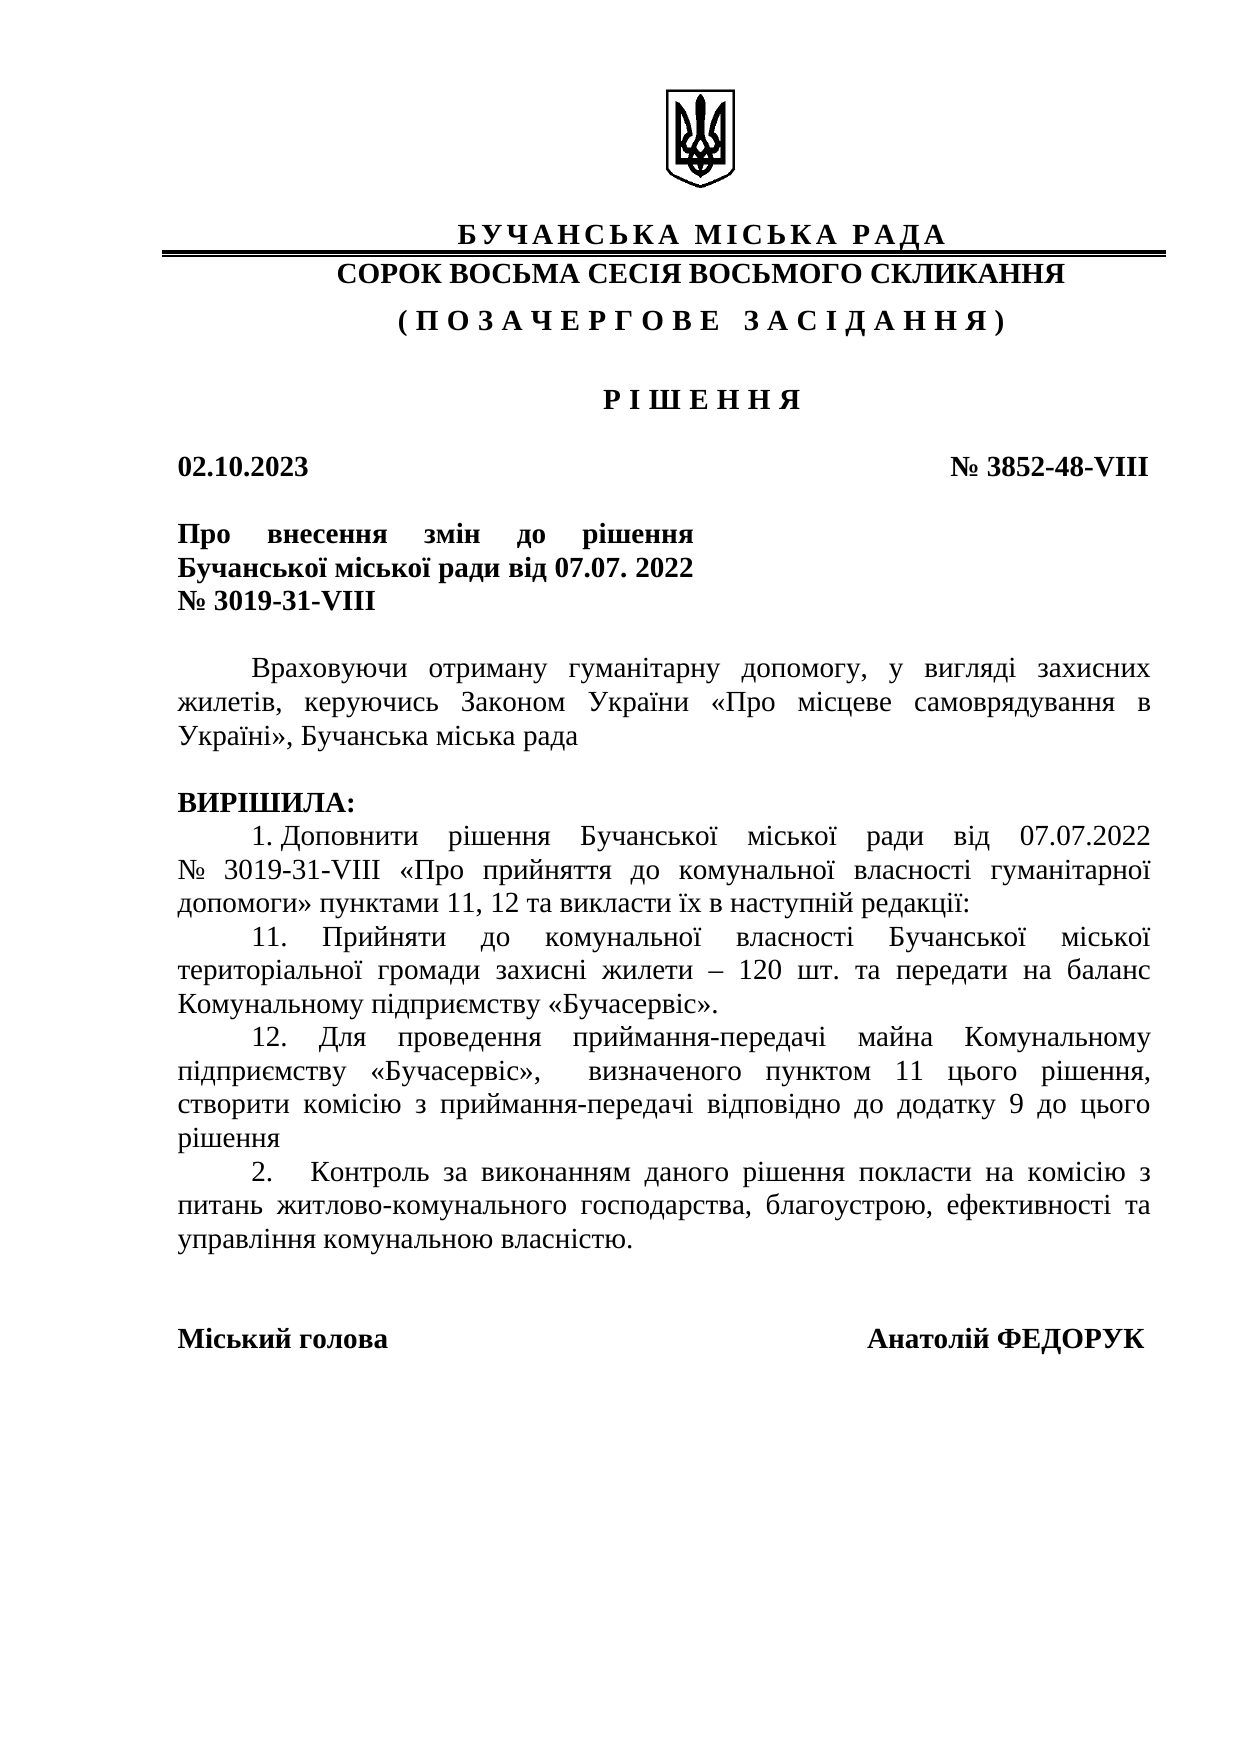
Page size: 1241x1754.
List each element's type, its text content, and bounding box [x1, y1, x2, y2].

table_header СОРОК ВОСЬМА СЕСІЯ ВОСЬМОГО СКЛИКАННЯ [162, 257, 1166, 303]
text 12. Для проведення приймання-передачі майна Комунальному підприємству «Бучасервіс», визначеного пунктом 11 цього рішення, створити комісію з приймання-передачі відповідно до додатку 9 до цього рішення [177, 1019, 1152, 1154]
text 11. Прийняти до комунальної власності Бучанської міської територіальної громади захисні жилети – 120 шт. та передати на баланс Комунальному підприємству «Бучасервіс». [177, 919, 1152, 1019]
list Доповнити рішення Бучанської міської ради від 07.07.2022 № 3019-31-VIIІ «Про прийняття до комунальної власності гуманітарної допомоги» пунктами 11, 12 та викласти їх в наступній редакції: [177, 818, 1152, 919]
text РІШЕННЯ [177, 382, 1152, 416]
text Міський голова Анатолій ФЕДОРУК [177, 1321, 1152, 1355]
text (ПОЗАЧЕРГОВЕ ЗАСІДАННЯ) [177, 303, 1152, 336]
list Контроль за виконанням даного рішення покласти на комісію з питань житлово-комунального господарства, благоустрою, ефективності та управління комунальною власністю. [177, 1154, 1152, 1254]
text БУЧАНСЬКА МІСЬКА РАДА [177, 217, 1152, 250]
picture [664, 88, 737, 189]
text 02.10.2023 № 3852-48-VIIІ [177, 449, 1152, 483]
text ВИРІШИЛА: [177, 785, 1152, 818]
text Враховуючи отриману гуманітарну допомогу, у вигляді захисних жилетів, керуючись Законом України «Про місцеве самоврядування в Україні», Бучанська міська рада [177, 651, 1152, 751]
text Про внесення змін до рішення Бучанської міської ради від 07.07. 2022 № 3019-31-VIIІ [177, 516, 694, 617]
